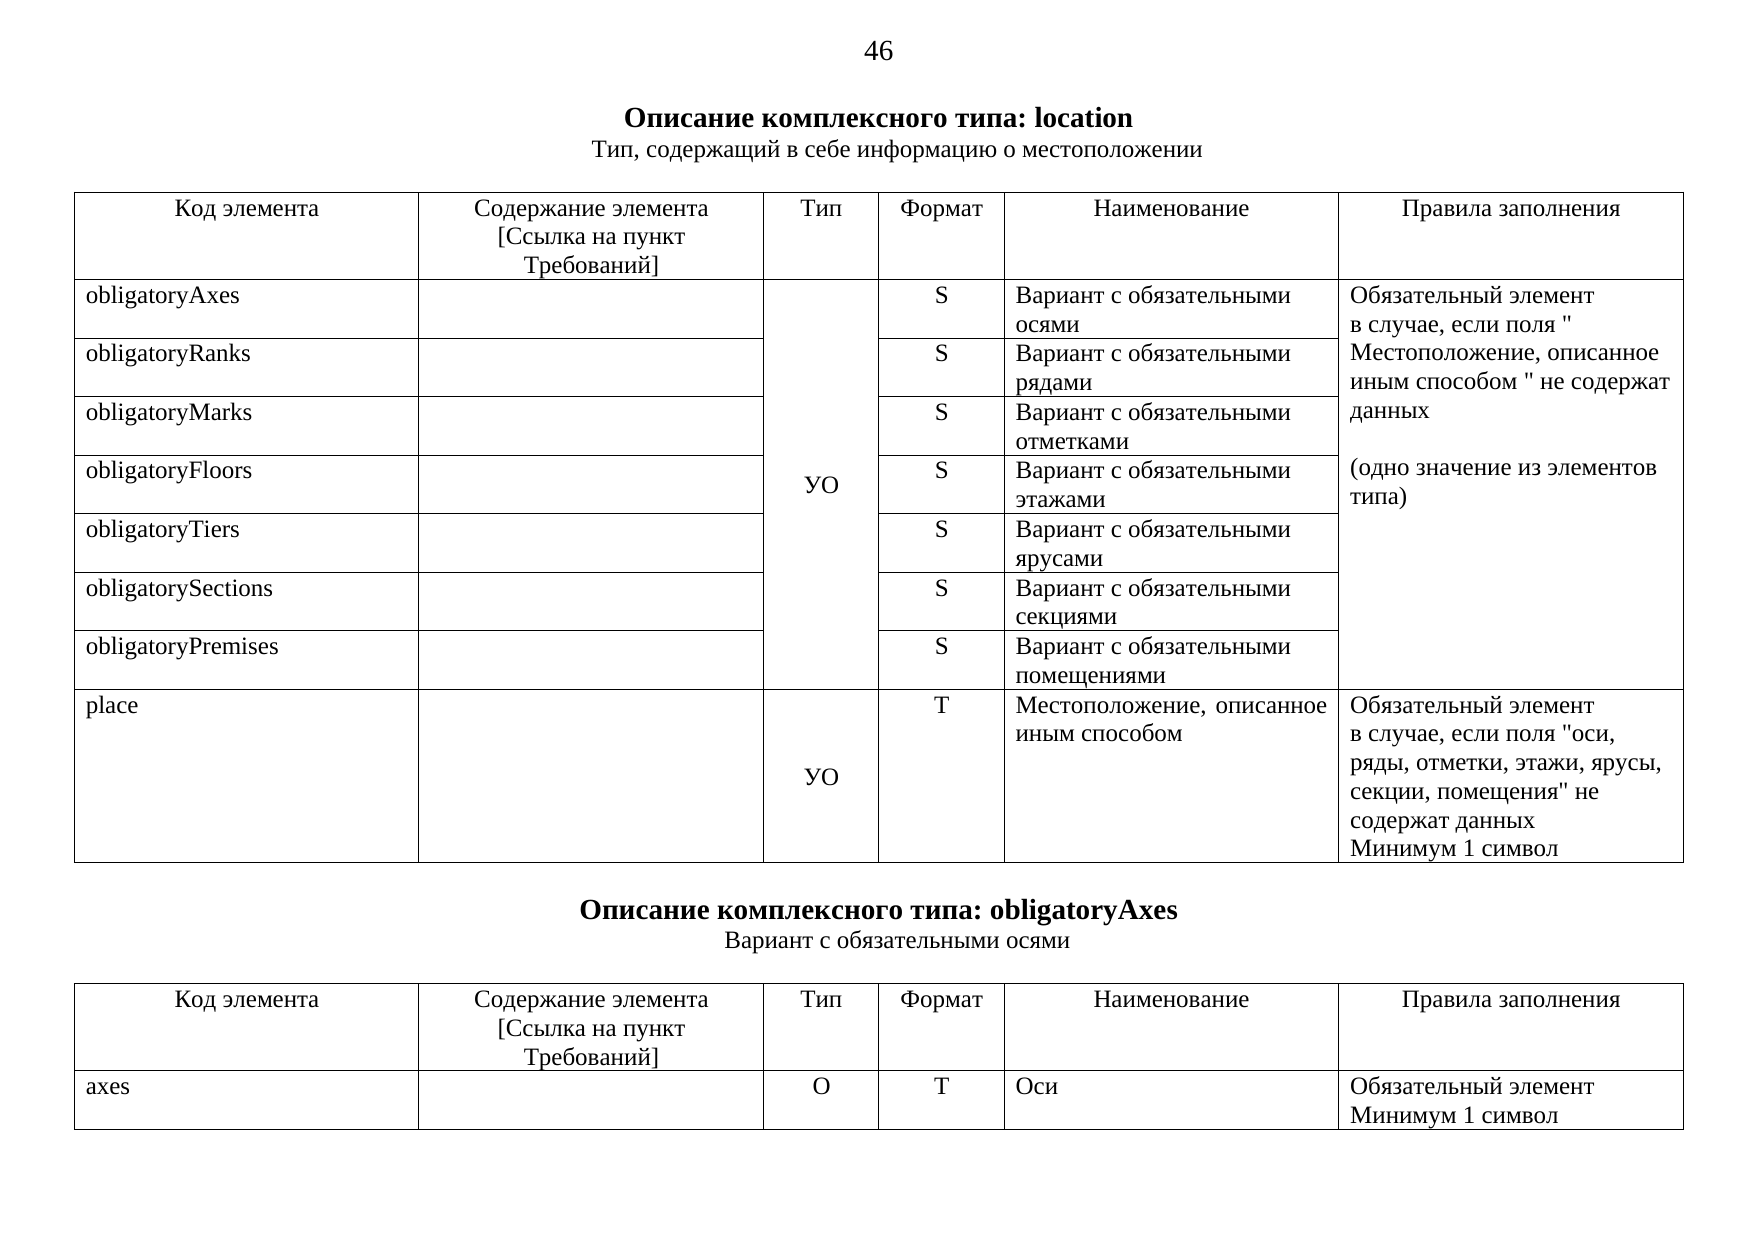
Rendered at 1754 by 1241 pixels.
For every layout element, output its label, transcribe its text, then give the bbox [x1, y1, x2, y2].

table_cell УО [764, 690, 878, 862]
table_cell УО [764, 280, 878, 689]
table_cell S [879, 339, 1004, 396]
table_cell Вариант с обязательными осями [1005, 280, 1338, 337]
table_cell [419, 339, 763, 396]
table_cell Обязательный элемент в случае, если поля " Местоположение, описанное иным способом " не содержат данных (одно значение из элементов типа) [1339, 280, 1683, 689]
table_cell obligatoryMarks [75, 397, 418, 454]
table_cell S [879, 514, 1004, 572]
table_cell [419, 631, 763, 689]
table_cell axes [75, 1071, 418, 1129]
table_cell [419, 397, 763, 454]
table_header Наименование [1005, 984, 1338, 1070]
table_cell Вариант с обязательными ярусами [1005, 514, 1338, 572]
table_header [419, 984, 763, 1070]
table_header Содержание элемента [Ссылка на пункт Требований] [419, 193, 763, 279]
table_cell Обязательный элемент Минимум 1 символ [1339, 1071, 1683, 1129]
table_cell obligatoryPremises [75, 631, 418, 689]
table_header Правила заполнения [1339, 193, 1683, 279]
table_cell S [879, 280, 1004, 337]
table_cell obligatoryFloors [75, 456, 418, 513]
table_header Тип [764, 193, 878, 279]
subtitle Описание комплексного типа: obligatoryAxes [74, 892, 1683, 926]
table_cell T [879, 690, 1004, 862]
table_cell Местоположение, описанное иным способом [1005, 690, 1338, 862]
table_cell [419, 456, 763, 513]
table_cell Вариант с обязательными секциями [1005, 573, 1338, 630]
text Тип, содержащий в себе информацию о местоположении [111, 134, 1683, 163]
table_header Наименование [1005, 193, 1338, 279]
table_cell Вариант с обязательными отметками [1005, 397, 1338, 454]
table_cell [419, 690, 763, 862]
table_cell [419, 1071, 763, 1129]
table_cell obligatoryRanks [75, 339, 418, 396]
table_header Тип [764, 984, 878, 1070]
table_cell [419, 514, 763, 572]
table_cell Т [879, 1071, 1004, 1129]
table_cell Обязательный элемент в случае, если поля "оси, ряды, отметки, этажи, ярусы, секции, помещения" не содержат данных Минимум 1 символ [1339, 690, 1683, 862]
table_cell Вариант с обязательными этажами [1005, 456, 1338, 513]
table_header Код элемента [75, 193, 418, 279]
table_cell S [879, 397, 1004, 454]
table_cell obligatorySections [75, 573, 418, 630]
table_cell О [764, 1071, 878, 1129]
table_cell Вариант с обязательными рядами [1005, 339, 1338, 396]
table_header Код элемента [75, 984, 418, 1070]
table_cell Оси [1005, 1071, 1338, 1129]
table_header Формат [879, 984, 1004, 1070]
table_header Формат [879, 193, 1004, 279]
table_cell obligatoryAxes [75, 280, 418, 337]
table_cell Вариант с обязательными помещениями [1005, 631, 1338, 689]
table_cell S [879, 456, 1004, 513]
table_cell [419, 280, 763, 337]
table_cell obligatoryTiers [75, 514, 418, 572]
subtitle Описание комплексного типа: location [74, 101, 1683, 134]
table_cell S [879, 573, 1004, 630]
text Вариант с обязательными осями [111, 926, 1683, 954]
table_cell S [879, 631, 1004, 689]
table_cell [419, 573, 763, 630]
table_cell place [75, 690, 418, 862]
table_header Правила заполнения [1339, 984, 1683, 1070]
